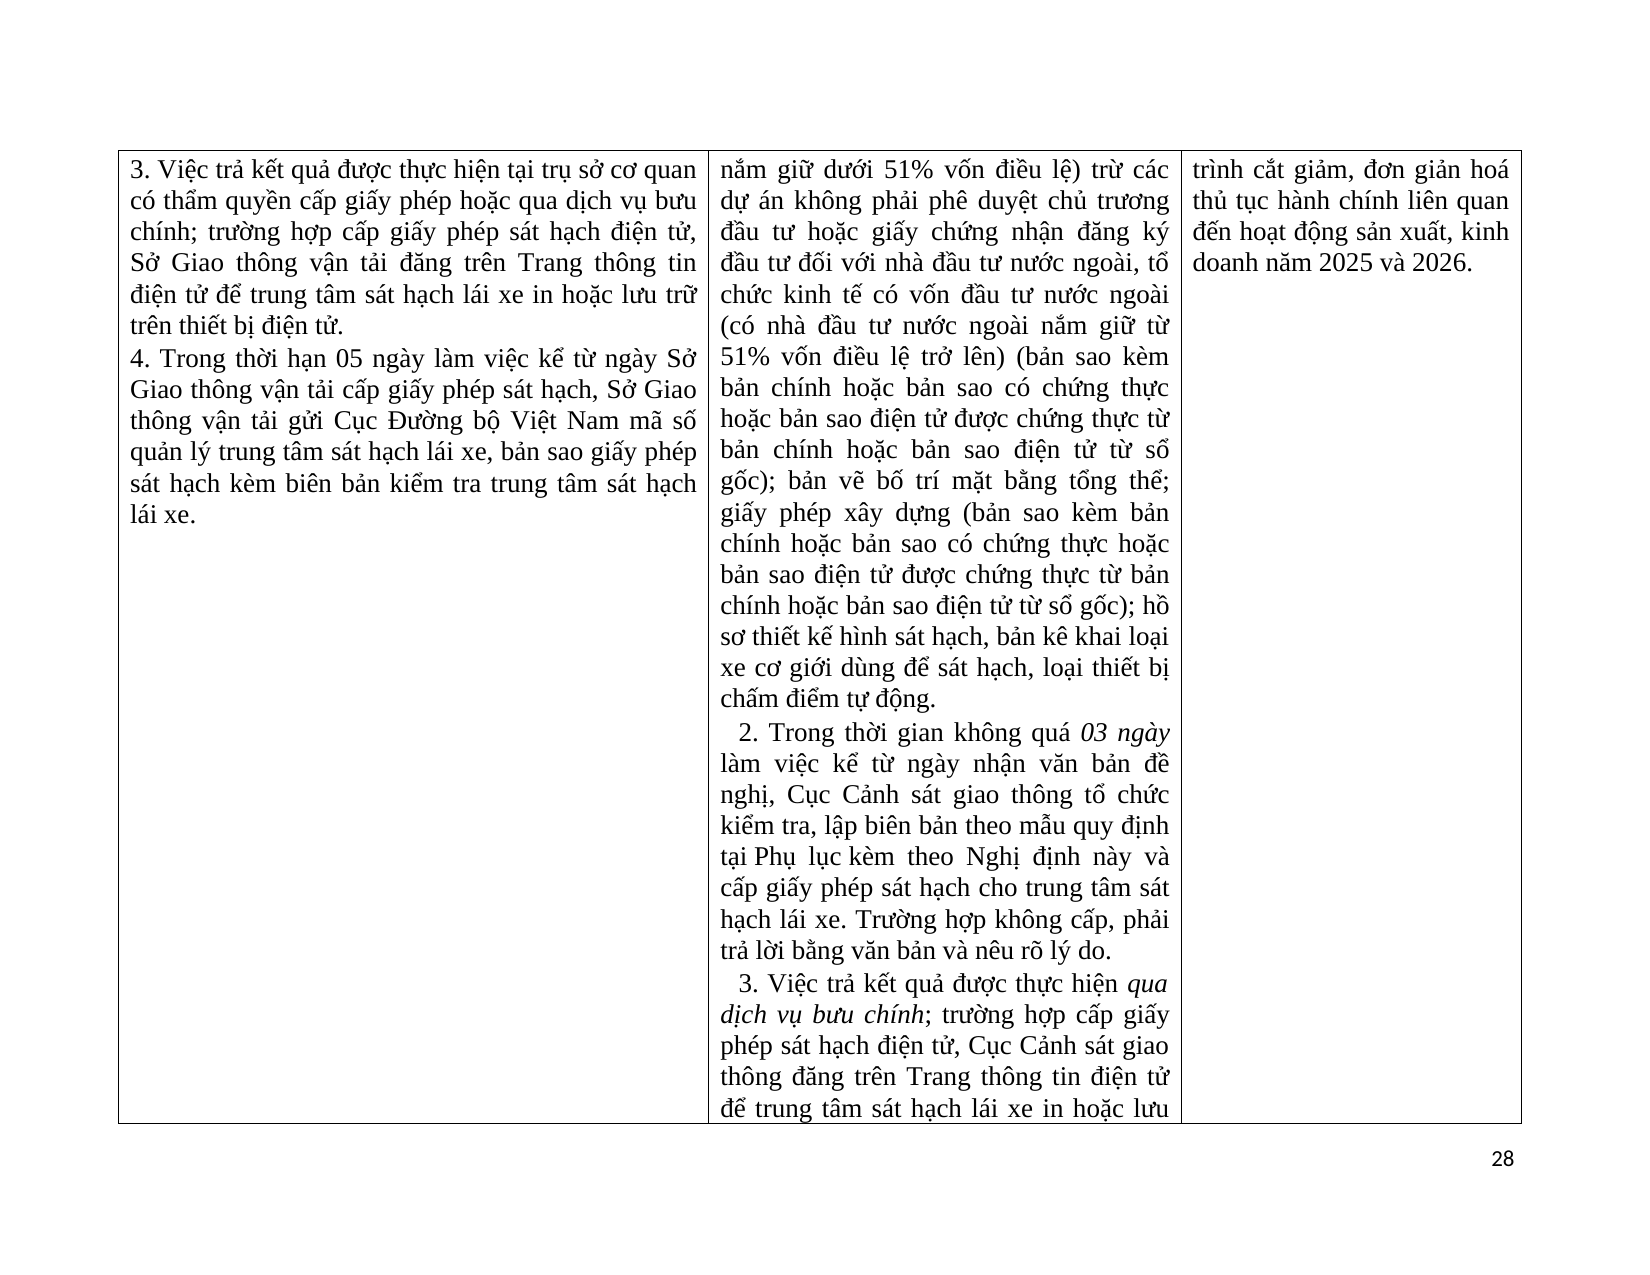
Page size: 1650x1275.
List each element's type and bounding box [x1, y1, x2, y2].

table_cell [119, 151, 708, 1123]
table_cell [709, 151, 1181, 1123]
table_cell [1182, 151, 1521, 1123]
